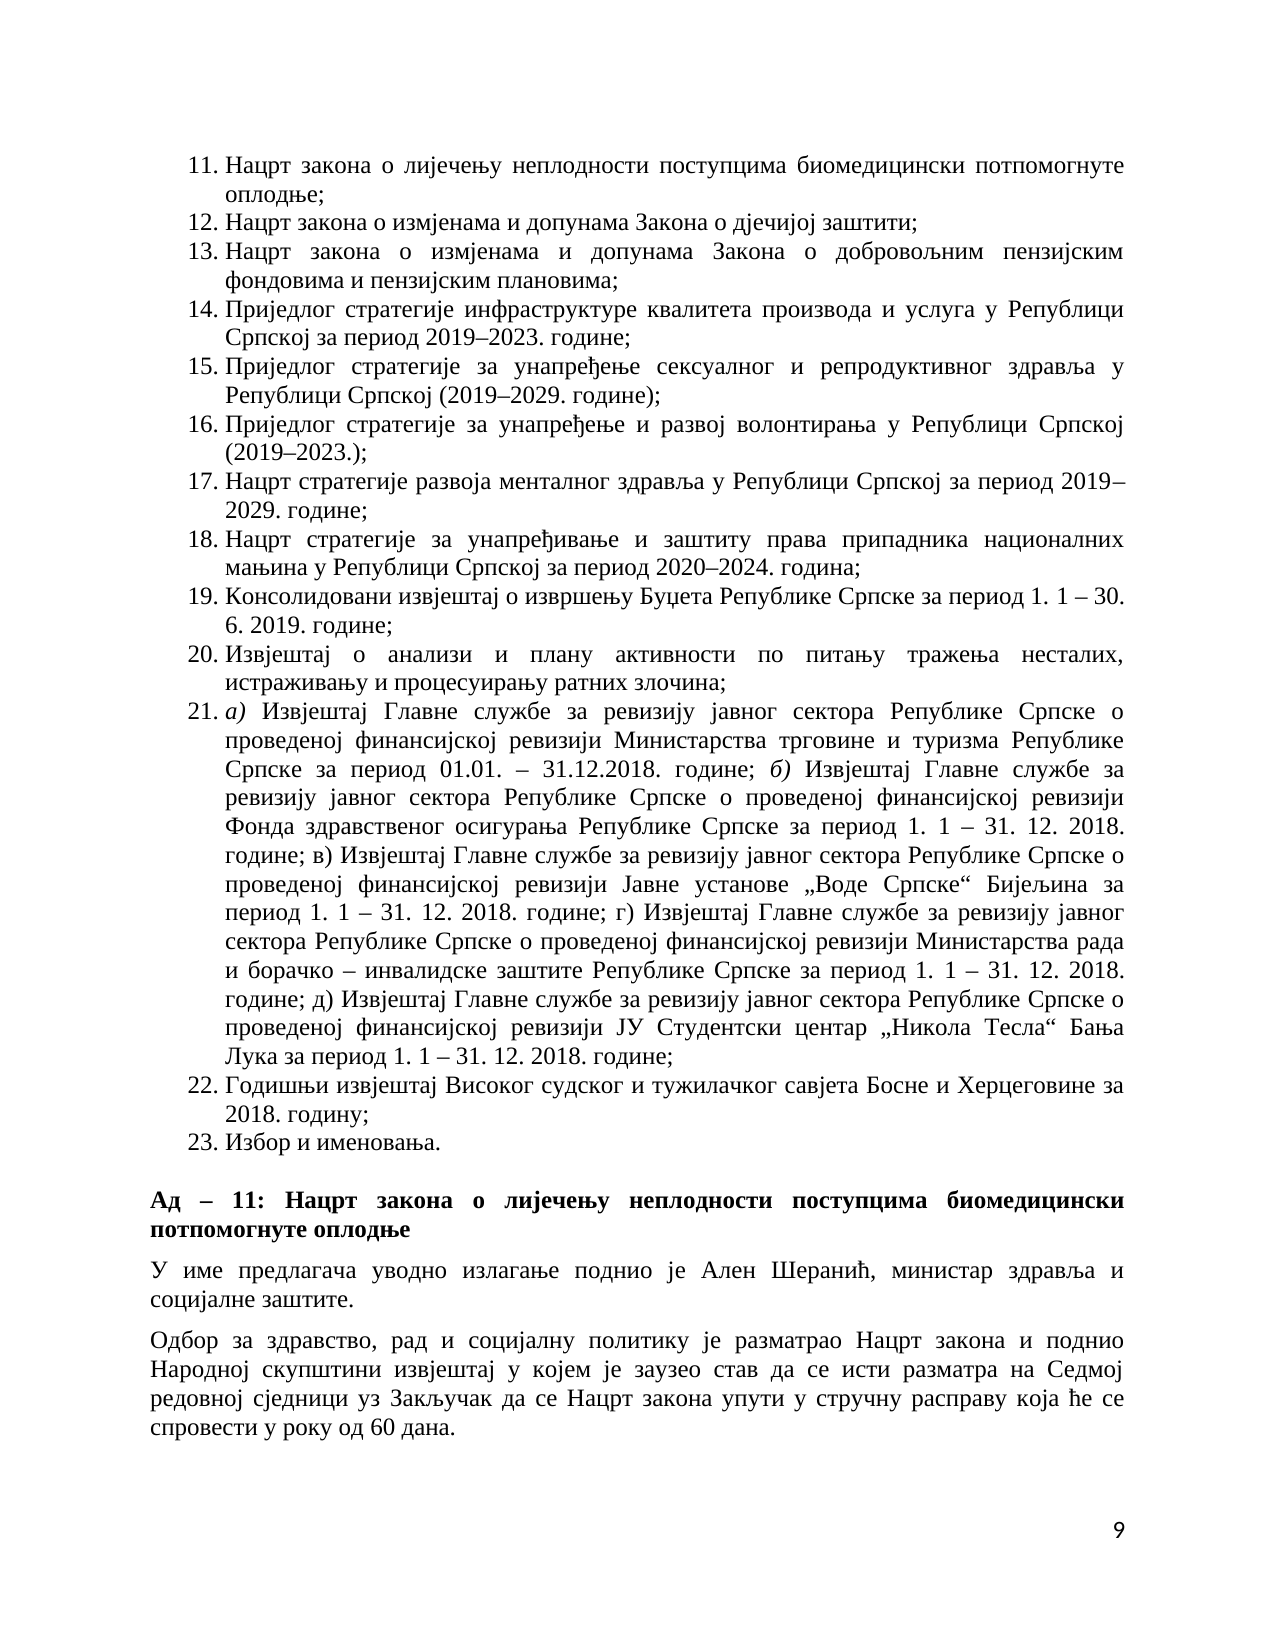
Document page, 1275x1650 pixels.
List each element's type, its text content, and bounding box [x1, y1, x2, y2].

list Консолидовани извјештај о извршењу Буџета Републике Српске за период 1. 1 – 30. 6. 2019. године; [187, 581, 1125, 639]
text У име предлагача уводно излагање поднио је Ален Шеранић, министар здравља и социјалне заштите. [150, 1255, 1125, 1313]
text Одбор за здравство, рад и социјалну политику је разматрао Нацрт закона и поднио Народној скупштини извјештај у којем је заузео став да се исти разматра на Седмој редовној сједници уз Закључак да се Нацрт закона упути у стручну расправу која ће се спровести у року од 60 дана. [150, 1325, 1125, 1440]
list Приједлог стратегије за унапређење сексуалног и репродуктивног здравља у Републици Српској (2019–2029. године); [187, 351, 1125, 409]
list Годишњи извјештај Високог судског и тужилачког савјета Босне и Херцеговине за 2018. годину; [187, 1070, 1125, 1127]
list Нацрт стратегије развоја менталног здравља у Републици Српској за период 2019–2029. године; [187, 466, 1125, 524]
text Ад – 11: Нацрт закона о лијечењу неплодности поступцима биомедицински потпомогнуте оплодње [150, 1185, 1125, 1243]
list а) Извјештај Главне службе за ревизију јавног сектора Републике Српске о проведеној финансијској ревизији Министарства трговине и туризма Републике Српске за период 01.01. – 31.12.2018. године; б) Извјештај Главне службе за ревизију јавног сектора Републике Српске о проведеној финансијској ревизији Фонда здравственог осигурања Републике Српске за период 1. 1 – 31. 12. 2018. године; в) Извјештај Главне службе за ревизију јавног сектора Републике Српске о проведеној финансијској ревизији Јавне установе „Воде Српске“ Бијељина за период 1. 1 – 31. 12. 2018. године; г) Извјештај Главне службе за ревизију јавног сектора Републике Српске о проведеној финансијској ревизији Министарства рада и борачко – инвалидске заштите Републике Српске за период 1. 1 – 31. 12. 2018. године; д) Извјештај Главне службе за ревизију јавног сектора Републике Српске о проведеној финансијској ревизији ЈУ Студентски центар „Никола Тесла“ Бања Лука за период 1. 1 – 31. 12. 2018. године; [187, 696, 1125, 1070]
list Нацрт закона о измјенама и допунама Закона о добровољним пензијским фондовима и пензијским плановима; [187, 236, 1125, 294]
list Нацрт закона о измјенама и допунама Закона о дјечијој заштити; [187, 207, 1125, 236]
list Нацрт стратегије за унапређивање и заштиту права припадника националних мањина у Републици Српској за период 2020–2024. година; [187, 524, 1125, 581]
list Приједлог стратегије за унапређење и развој волонтирања у Републици Српској (2019–2023.); [187, 409, 1125, 466]
list Приједлог стратегије инфраструктуре квалитета производа и услуга у Републици Српској за период 2019–2023. године; [187, 294, 1125, 351]
list Избор и именовања. [187, 1127, 1125, 1156]
list Нацрт закона о лијечењу неплодности поступцима биомедицински потпомогнуте оплодње; [187, 150, 1125, 207]
list Извјештај о анализи и плану активности по питању тражења несталих, истраживању и процесуирању ратних злочина; [187, 639, 1125, 696]
